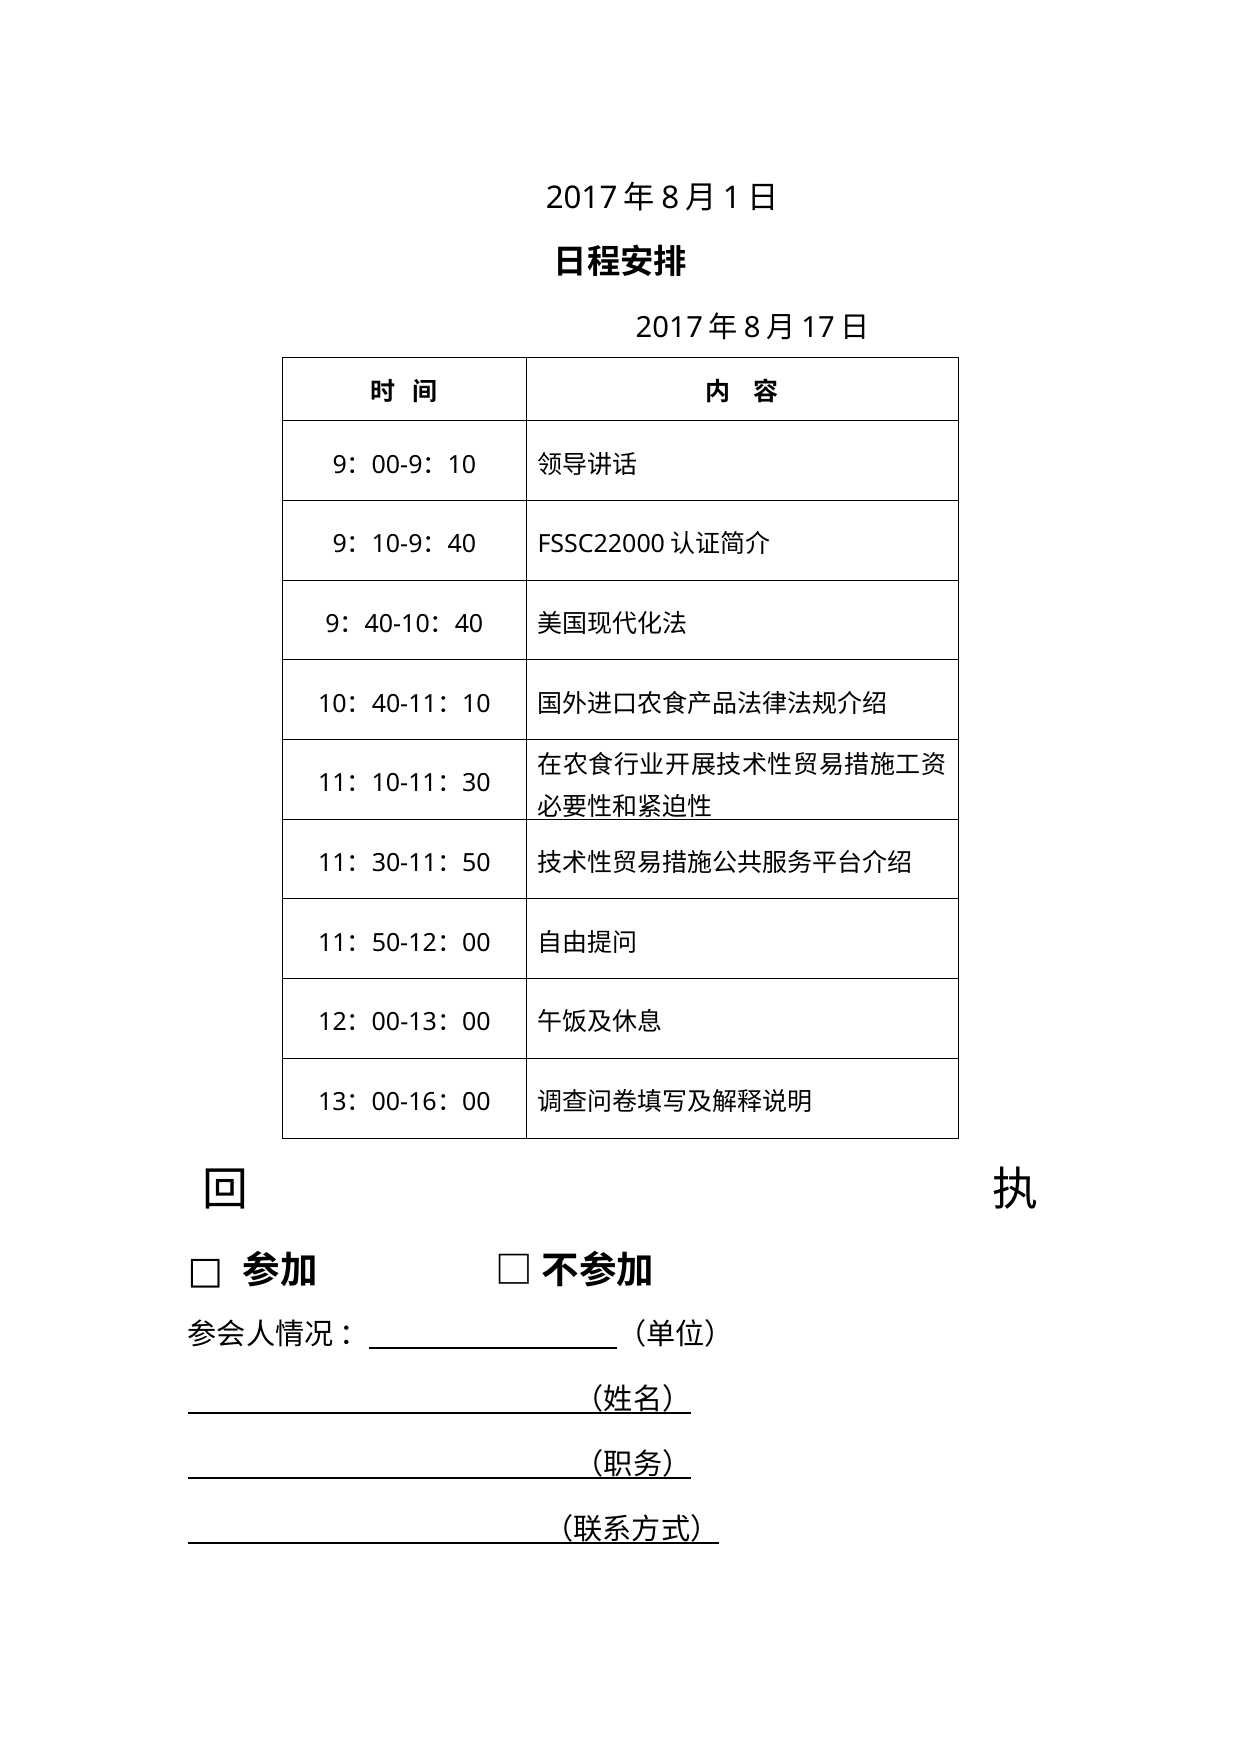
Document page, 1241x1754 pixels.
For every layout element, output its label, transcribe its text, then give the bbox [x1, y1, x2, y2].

table_cell 美国现代化法 [527, 581, 958, 659]
table_cell 10：40-11：10 [283, 660, 526, 739]
table_cell FSSC22000认证简介 [527, 501, 958, 579]
text □ 参加 □ 不参加 [187, 1234, 1053, 1299]
table_cell 13：00-16：00 [283, 1059, 526, 1137]
text （联系方式） [187, 1494, 1053, 1559]
text 日程安排 [187, 227, 1053, 292]
table_cell 9：40-10：40 [283, 581, 526, 659]
table_cell 国外进口农食产品法律法规介绍 [527, 660, 958, 739]
table_cell 午饭及休息 [527, 979, 958, 1058]
table_cell 自由提问 [527, 899, 958, 978]
table_cell 领导讲话 [527, 421, 958, 500]
table_cell 11：10-11：30 [283, 740, 526, 819]
table_cell 在农食行业开展技术性贸易措施工资必要性和紧迫性 [527, 740, 958, 819]
table_cell 调查问卷填写及解释说明 [527, 1059, 958, 1137]
table_header 内 容 [527, 358, 958, 420]
table_cell 11：50-12：00 [283, 899, 526, 978]
text 2017年8月1日 [187, 162, 1053, 227]
table_cell 9：10-9：40 [283, 501, 526, 579]
text 参会人情况 ： （单位） [187, 1299, 1053, 1364]
text 回 执 [187, 1137, 1053, 1234]
table_header 时 间 [283, 358, 526, 420]
text 2017年8月17日 [187, 292, 1053, 357]
table_cell 技术性贸易措施公共服务平台介绍 [527, 820, 958, 898]
text （职务） [187, 1429, 1053, 1494]
table_cell 12：00-13：00 [283, 979, 526, 1058]
table_cell 11：30-11：50 [283, 820, 526, 898]
text （姓名） [187, 1364, 1053, 1429]
table_cell 9：00-9：10 [283, 421, 526, 500]
